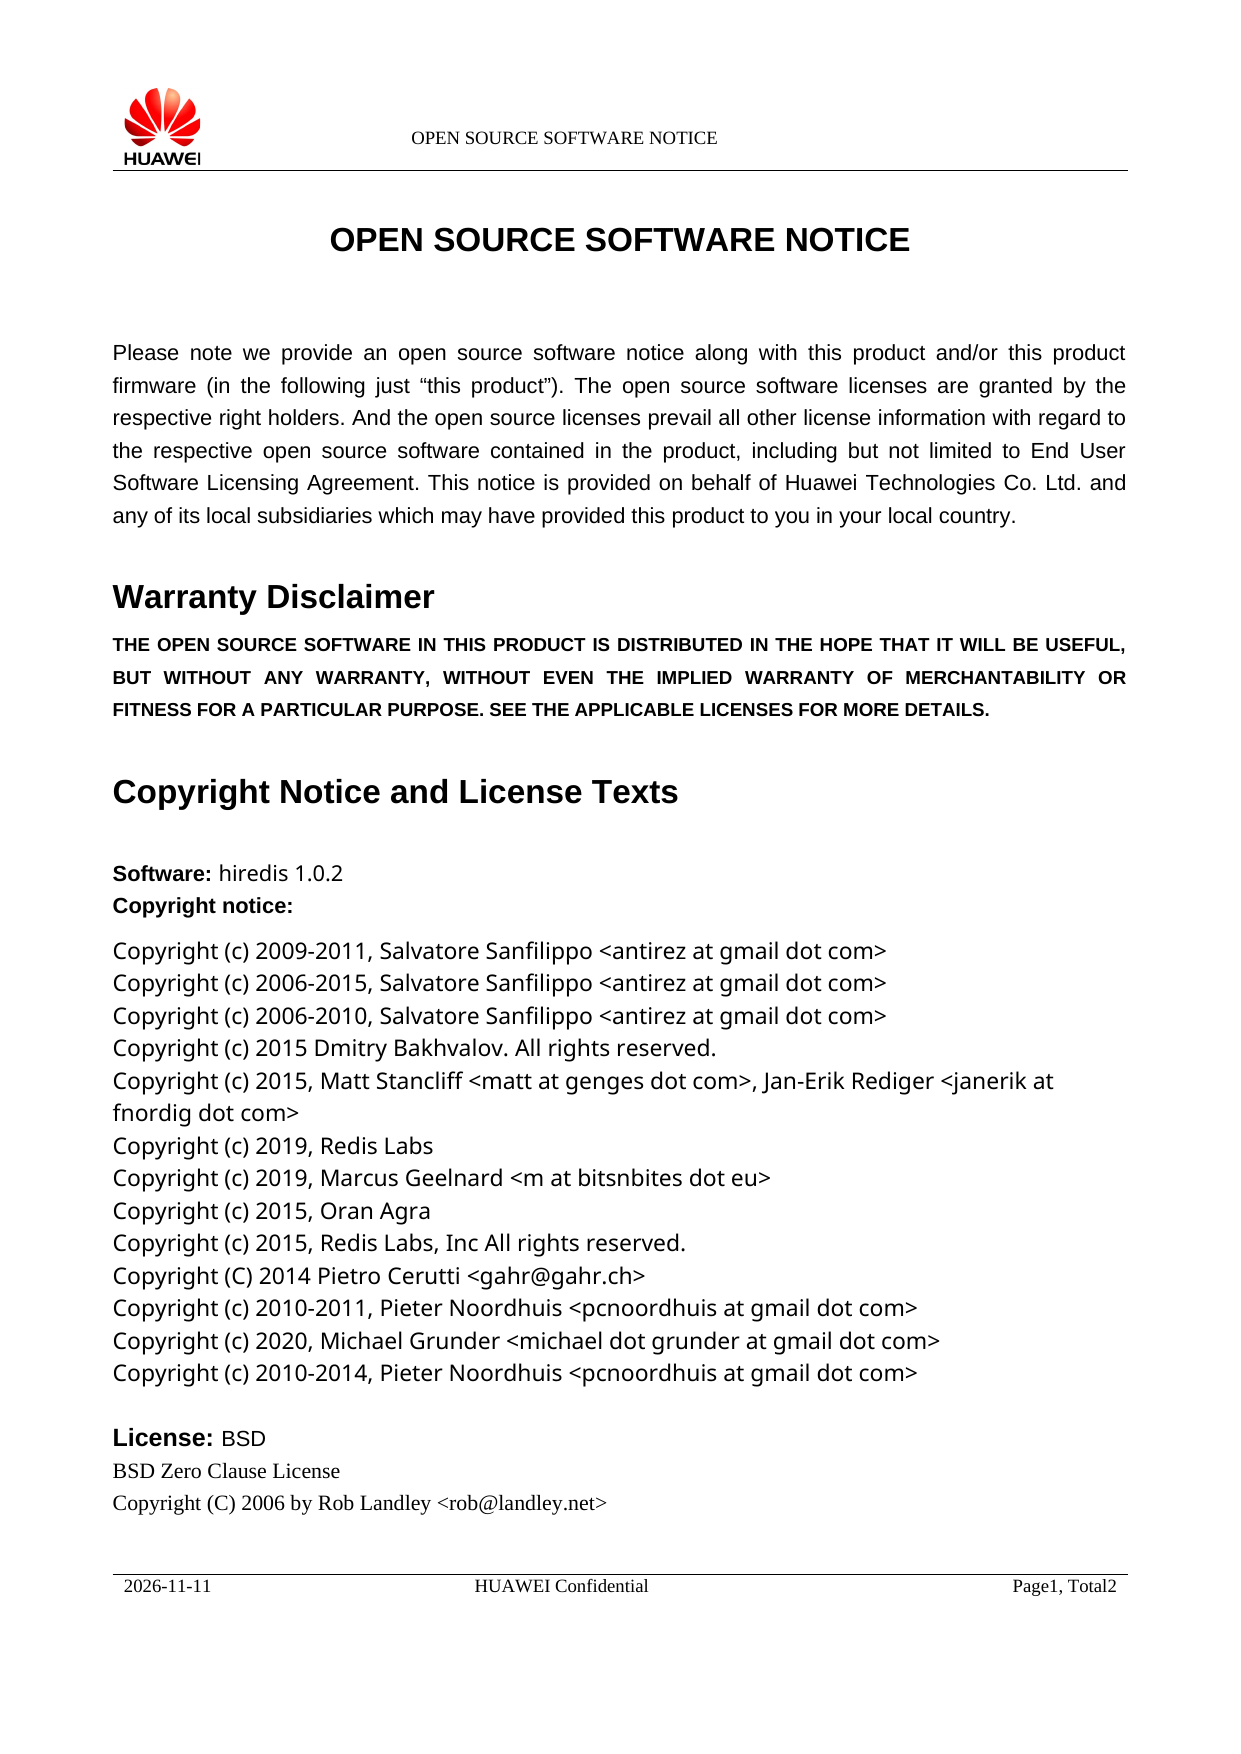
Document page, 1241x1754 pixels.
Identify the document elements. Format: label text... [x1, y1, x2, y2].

text The open source software in this product is distributed in the hope that it will be useful, but WITHOUT ANY WARRANTY, without even the implied warranty of MERCHANTABILITY or FITNESS FOR A PARTICULAR PURPOSE. See the applicable licenses for more details. [112, 629, 1128, 726]
text Copyright (c) 2009-2011, Salvatore Sanfilippo <antirez at gmail dot com> Copyright (c) 2006-2015, Salvatore Sanfilippo <antirez at gmail dot com> Copyright (c) 2006-2010, Salvatore Sanfilippo <antirez at gmail dot com> Copyright (c) 2015 Dmitry Bakhvalov. All rights reserved. Copyright (c) 2015, Matt Stancliff <matt at genges dot com>, Jan-Erik Rediger <janerik at fnordig dot com> Copyright (c) 2019, Redis Labs Copyright (c) 2019, Marcus Geelnard <m at bitsnbites dot eu> Copyright (c) 2015, Oran Agra Copyright (c) 2015, Redis Labs, Inc All rights reserved. Copyright (C) 2014 Pietro Cerutti <gahr@gahr.ch> Copyright (c) 2010-2011, Pieter Noordhuis <pcnoordhuis at gmail dot com> Copyright (c) 2020, Michael Grunder <michael dot grunder at gmail dot com> Copyright (c) 2010-2014, Pieter Noordhuis <pcnoordhuis at gmail dot com> [112, 934, 1128, 1421]
text Copyright Notice and License Texts [112, 759, 1128, 824]
text License: BSD [112, 1421, 1128, 1454]
text OPEN SOURCE SOFTWARE NOTICE [112, 206, 1128, 271]
text Copyright notice: [112, 889, 1128, 921]
title Software: hiredis 1.0.2 [112, 856, 1128, 889]
text Please note we provide an open source software notice along with this product and/or this product firmware (in the following just “this product”). The open source software licenses are granted by the respective right holders. And the open source licenses prevail all other license information with regard to the respective open source software contained in the product, including but not limited to End User Software Licensing Agreement. This notice is provided on behalf of Huawei Technologies Co. Ltd. and any of its local subsidiaries which may have provided this product to you in your local country. [112, 336, 1128, 531]
text Warranty Disclaimer [112, 564, 1128, 629]
picture [124, 88, 201, 165]
